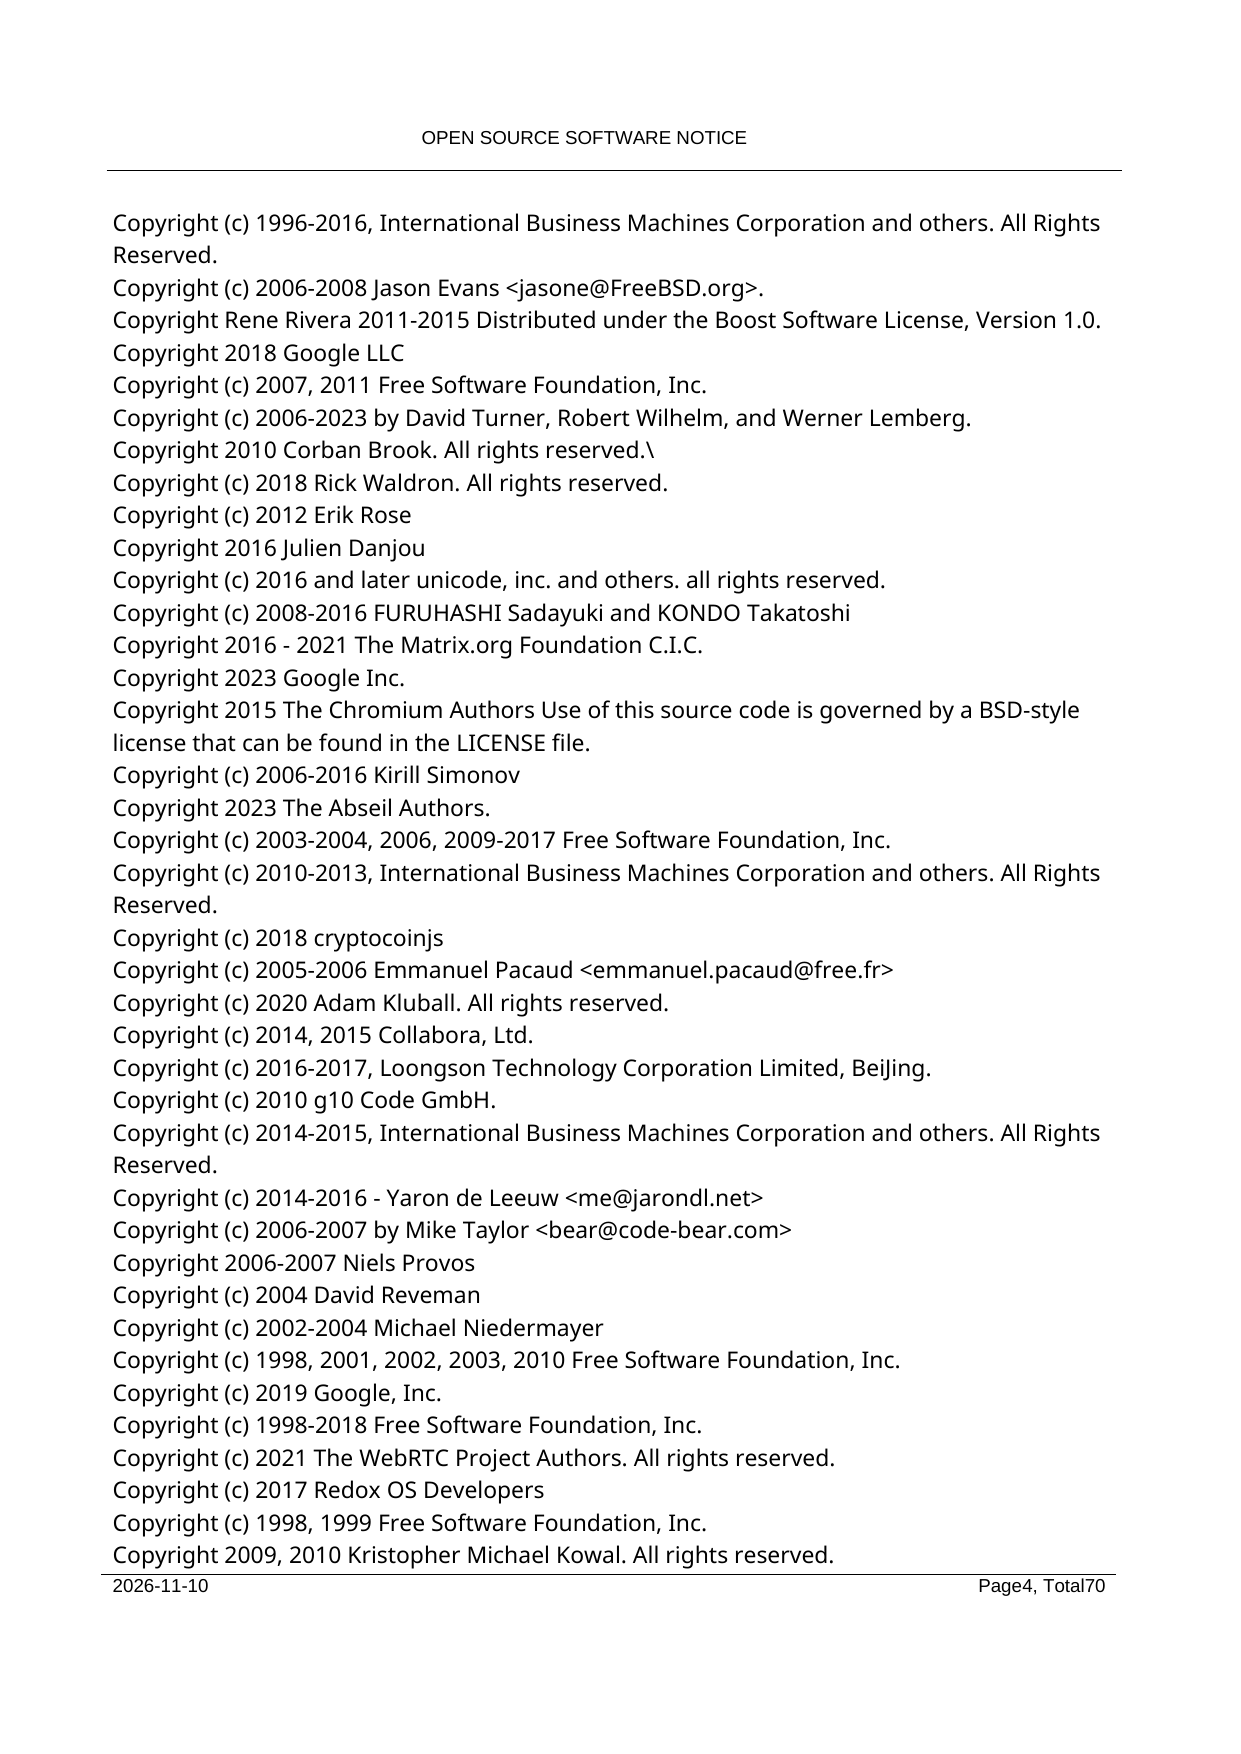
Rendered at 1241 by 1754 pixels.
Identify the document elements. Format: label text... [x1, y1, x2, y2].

text Copyright 2009, 2010 Kristopher Michael Kowal. All rights reserved. [112, 1539, 1128, 1571]
text Copyright (c) 1996-2016, International Business Machines Corporation and others. All Rights Reserved. [112, 206, 1128, 271]
text Copyright (c) 2005-2006 Emmanuel Pacaud <emmanuel.pacaud@free.fr> [112, 954, 1128, 986]
text Copyright 2006-2007 Niels Provos [112, 1246, 1128, 1279]
text Copyright (c) 2010-2013, International Business Machines Corporation and others. All Rights Reserved. [112, 856, 1128, 921]
text Copyright (c) 2016-2017, Loongson Technology Corporation Limited, BeiJing. [112, 1051, 1128, 1084]
text Copyright (c) 2020 Adam Kluball. All rights reserved. [112, 986, 1128, 1019]
text Copyright (c) 2008-2016 FURUHASHI Sadayuki and KONDO Takatoshi [112, 596, 1128, 629]
text Copyright (c) 2006-2007 by Mike Taylor <bear@code-bear.com> [112, 1214, 1128, 1246]
text Copyright (c) 1998, 1999 Free Software Foundation, Inc. [112, 1506, 1128, 1539]
text Copyright (c) 1998, 2001, 2002, 2003, 2010 Free Software Foundation, Inc. [112, 1344, 1128, 1376]
text Copyright (c) 2019 Google, Inc. [112, 1376, 1128, 1409]
text Copyright 2023 Google Inc. [112, 661, 1128, 694]
text Copyright (c) 2006-2016 Kirill Simonov [112, 759, 1128, 791]
text Copyright (c) 1998-2018 Free Software Foundation, Inc. [112, 1409, 1128, 1441]
text Copyright 2010 Corban Brook. All rights reserved.\ [112, 434, 1128, 466]
text Copyright (c) 2014-2015, International Business Machines Corporation and others. All Rights Reserved. [112, 1116, 1128, 1181]
text Copyright (c) 2003-2004, 2006, 2009-2017 Free Software Foundation, Inc. [112, 824, 1128, 856]
text Copyright 2015 The Chromium Authors Use of this source code is governed by a BSD-style license that can be found in the LICENSE file. [112, 694, 1128, 759]
text Copyright (c) 2017 Redox OS Developers [112, 1474, 1128, 1506]
text Copyright (c) 2021 The WebRTC Project Authors. All rights reserved. [112, 1441, 1128, 1474]
text Copyright 2018 Google LLC [112, 336, 1128, 369]
text Copyright 2016 Julien Danjou [112, 531, 1128, 564]
text Copyright (c) 2007, 2011 Free Software Foundation, Inc. [112, 369, 1128, 401]
text Copyright Rene Rivera 2011-2015 Distributed under the Boost Software License, Version 1.0. [112, 304, 1128, 336]
text Copyright (c) 2004 David Reveman [112, 1279, 1128, 1311]
text Copyright (c) 2014, 2015 Collabora, Ltd. [112, 1019, 1128, 1051]
text Copyright (c) 2012 Erik Rose [112, 499, 1128, 531]
text Copyright (c) 2010 g10 Code GmbH. [112, 1084, 1128, 1116]
text Copyright (c) 2018 Rick Waldron. All rights reserved. [112, 466, 1128, 499]
text Copyright (c) 2014-2016 - Yaron de Leeuw <me@jarondl.net> [112, 1181, 1128, 1214]
text Copyright (c) 2006-2008 Jason Evans <jasone@FreeBSD.org>. [112, 271, 1128, 304]
text Copyright (c) 2002-2004 Michael Niedermayer [112, 1311, 1128, 1344]
text Copyright (c) 2018 cryptocoinjs [112, 921, 1128, 954]
text Copyright 2023 The Abseil Authors. [112, 791, 1128, 824]
text Copyright 2016 - 2021 The Matrix.org Foundation C.I.C. [112, 629, 1128, 661]
text Copyright (c) 2006-2023 by David Turner, Robert Wilhelm, and Werner Lemberg. [112, 401, 1128, 434]
text Copyright (c) 2016 and later unicode, inc. and others. all rights reserved. [112, 564, 1128, 596]
